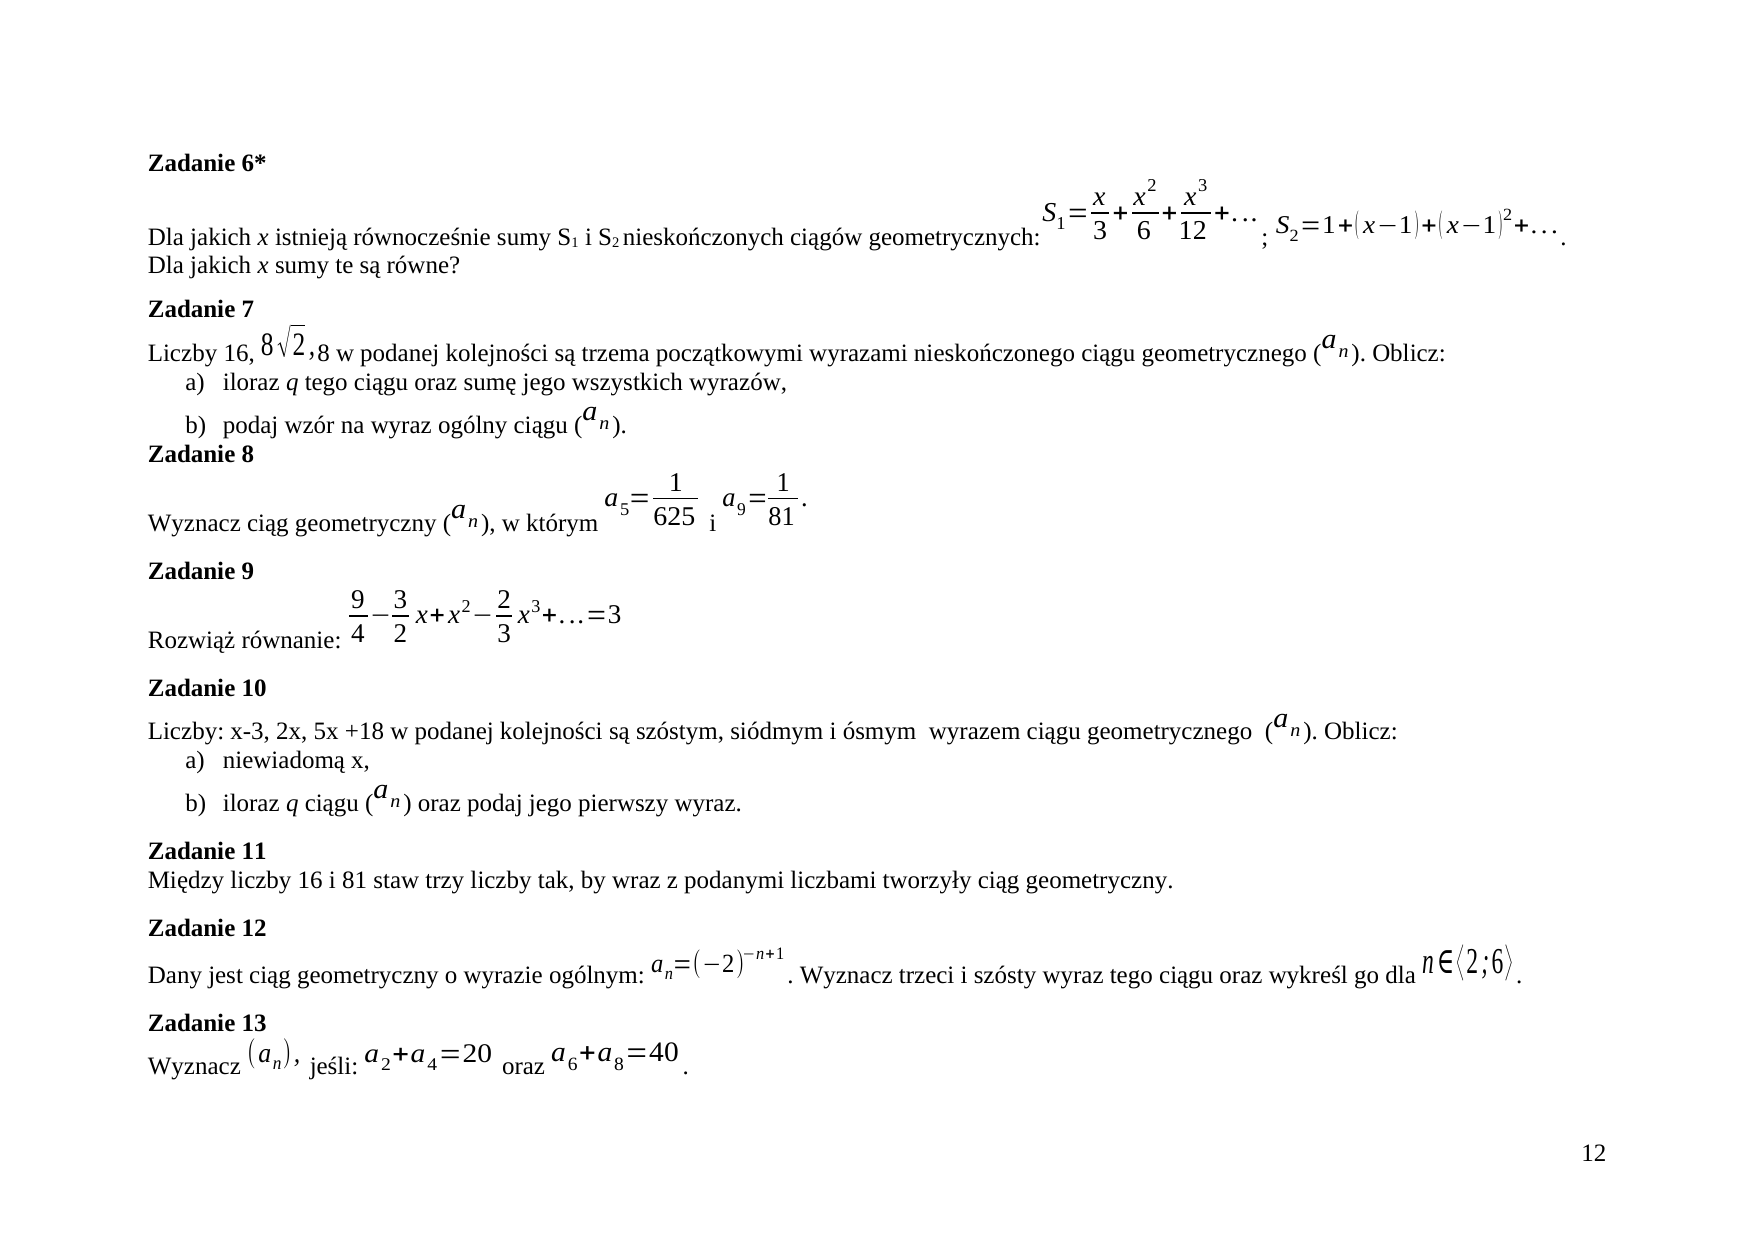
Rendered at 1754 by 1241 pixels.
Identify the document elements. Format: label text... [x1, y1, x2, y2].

subtitle Zadanie 11 [148, 836, 1606, 865]
text Wyznacz jeśli: oraz . [148, 1037, 1606, 1080]
text Między liczby 16 i 81 staw trzy liczby tak, by wraz z podanymi liczbami tworzyły ciąg geometryczny. [148, 865, 1606, 893]
subtitle Zadanie 13 [148, 1008, 1606, 1037]
text Liczby: x-3, 2x, 5x +18 w podanej kolejności są szóstym, siódmym i ósmym wyrazem ciągu geometrycznego (). Oblicz: [148, 702, 1606, 745]
text Dany jest ciąg geometryczny o wyrazie ogólnym: . Wyznacz trzeci i szósty wyraz tego ciągu oraz wykreśl go dla . [148, 941, 1606, 989]
subtitle Zadanie 9 [148, 556, 1606, 585]
subtitle Zadanie 10 [148, 673, 1606, 702]
text Dla jakich x sumy te są równe? [148, 251, 1606, 279]
list iloraz q tego ciągu oraz sumę jego wszystkich wyrazów, [185, 367, 1606, 396]
subtitle Zadanie 12 [148, 913, 1606, 941]
text Wyznacz ciąg geometryczny (), w którym i [148, 467, 1606, 537]
subtitle Zadanie 6* [148, 148, 1606, 176]
list iloraz q ciągu () oraz podaj jego pierwszy wyraz. [185, 774, 1606, 817]
text Rozwiąż równanie: [148, 585, 1606, 654]
text Dla jakich x istnieją równocześnie sumy S1 i S2 nieskończonych ciągów geometrycznych:; . [148, 176, 1606, 251]
subtitle Zadanie 7 [148, 294, 1606, 322]
text Liczby 16, 8 w podanej kolejności są trzema początkowymi wyrazami nieskończonego ciągu geometrycznego (). Oblicz: [148, 322, 1606, 367]
subtitle Zadanie 8 [148, 439, 1606, 467]
list podaj wzór na wyraz ogólny ciągu (). [185, 396, 1606, 439]
list niewiadomą x, [185, 745, 1606, 774]
